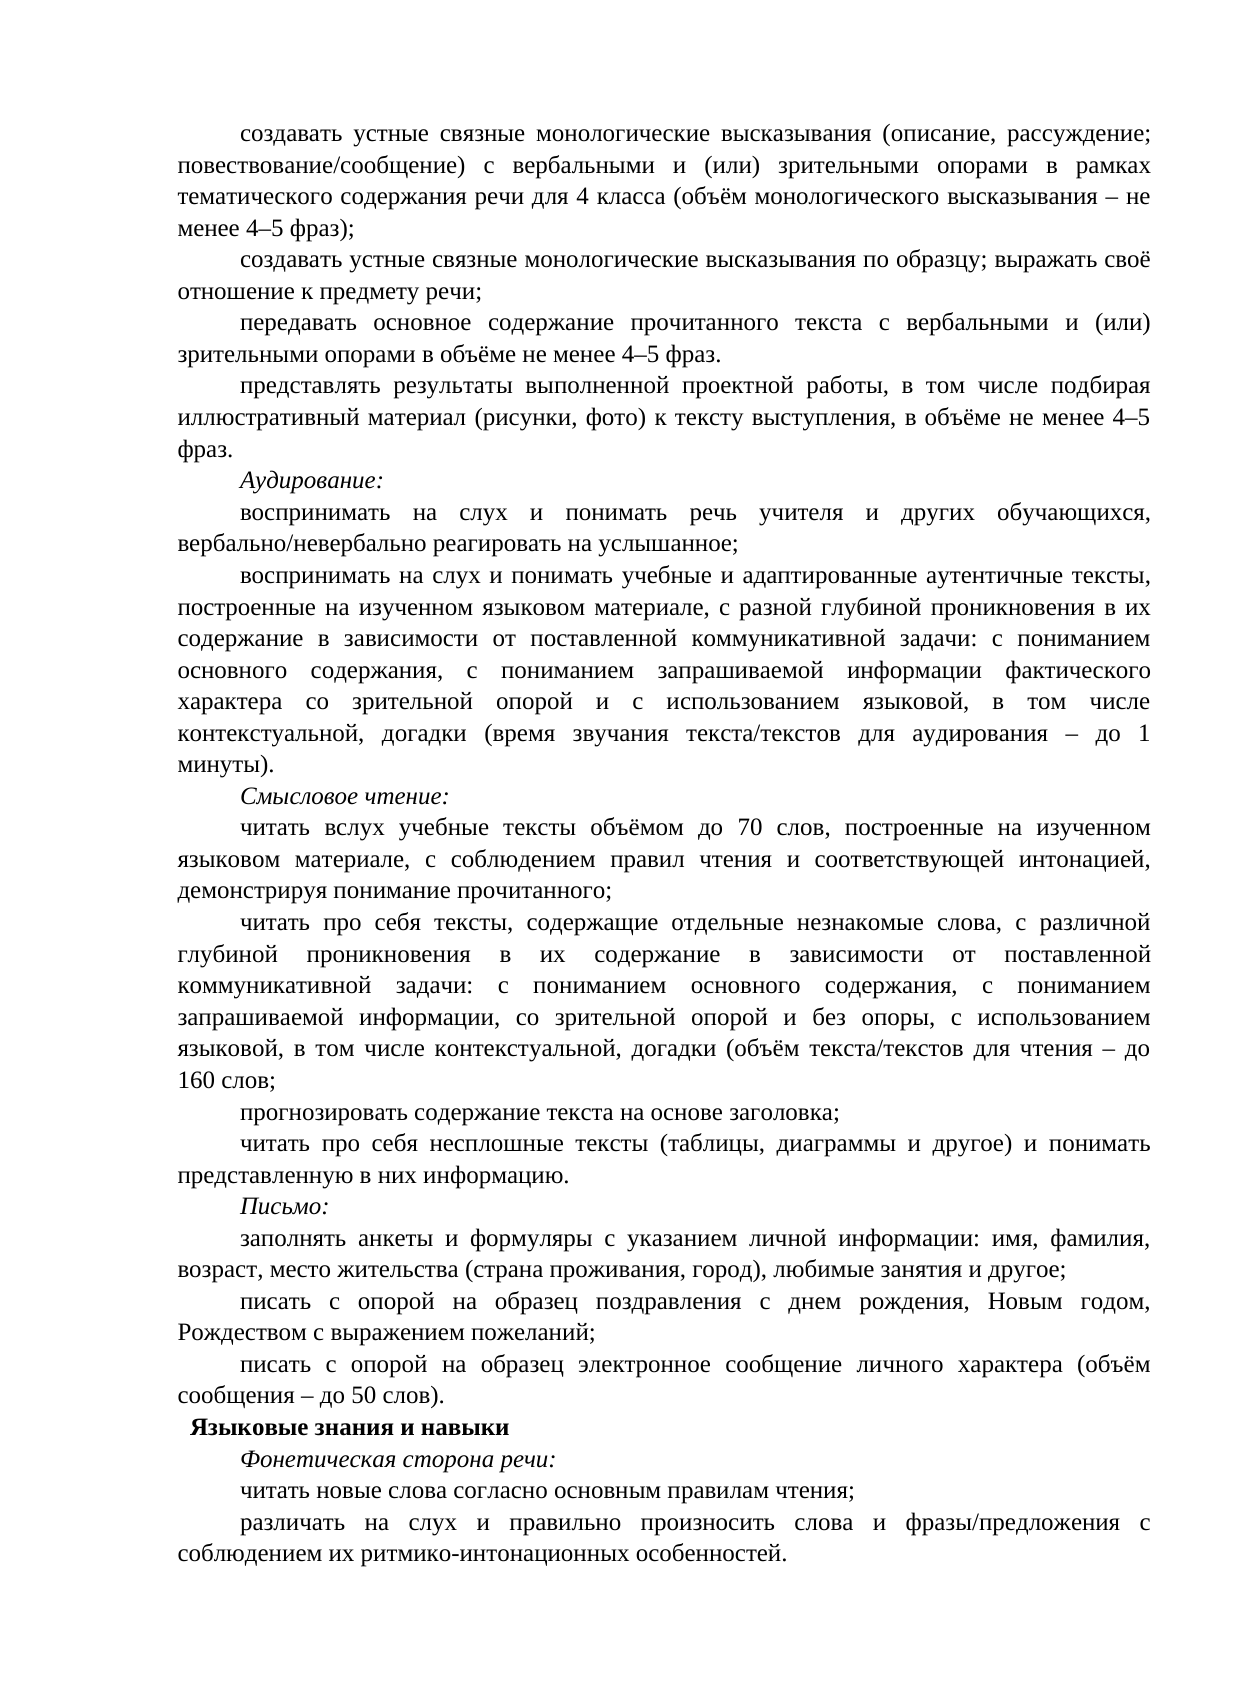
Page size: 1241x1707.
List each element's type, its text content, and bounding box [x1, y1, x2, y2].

text различать на слух и правильно произносить слова и фразы/предложения с соблюдением их ритмико-интонационных особенностей. [177, 1507, 1152, 1567]
text воспринимать на слух и понимать речь учителя и других обучающихся, вербально/невербально реагировать на услышанное; [177, 497, 1152, 557]
text представлять результаты выполненной проектной работы, в том числе подбирая иллюстративный материал (рисунки, фото) к тексту выступления, в объёме не менее 4–5 фраз. [177, 371, 1152, 462]
text Фонетическая сторона речи: [177, 1444, 1152, 1472]
text Аудирование: [177, 465, 1152, 494]
text создавать устные связные монологические высказывания по образцу; выражать своё отношение к предмету речи; [177, 244, 1152, 305]
text заполнять анкеты и формуляры с указанием личной информации: имя, фамилия, возраст, место жительства (страна проживания, город), любимые занятия и другое; [177, 1223, 1152, 1283]
text писать с опорой на образец поздравления с днем рождения, Новым годом, Рождеством с выражением пожеланий; [177, 1286, 1152, 1346]
text читать про себя тексты, содержащие отдельные незнакомые слова, с различной глубиной проникновения в их содержание в зависимости от поставленной коммуникативной задачи: с пониманием основного содержания, с пониманием запрашиваемой информации, со зрительной опорой и без опоры, с использованием языковой, в том числе контекстуальной, догадки (объём текста/текстов для чтения – до 160 слов; [177, 907, 1152, 1094]
text воспринимать на слух и понимать учебные и адаптированные аутентичные тексты, построенные на изученном языковом материале, с разной глубиной проникновения в их содержание в зависимости от поставленной коммуникативной задачи: с пониманием основного содержания, с пониманием запрашиваемой информации фактического характера со зрительной опорой и с использованием языковой, в том числе контекстуальной, догадки (время звучания текста/текстов для аудирования – до 1 минуты). [177, 560, 1152, 778]
text Письмо: [177, 1191, 1152, 1220]
text читать вслух учебные тексты объёмом до 70 слов, построенные на изученном языковом материале, с соблюдением правил чтения и соответствующей интонацией, демонстрируя понимание прочитанного; [177, 812, 1152, 904]
text читать новые слова согласно основным правилам чтения; [177, 1475, 1152, 1504]
text прогнозировать содержание текста на основе заголовка; [177, 1097, 1152, 1125]
text читать про себя несплошные тексты (таблицы, диаграммы и другое) и понимать представленную в них информацию. [177, 1128, 1152, 1188]
text Смысловое чтение: [177, 781, 1152, 810]
text передавать основное содержание прочитанного текста с вербальными и (или) зрительными опорами в объёме не менее 4–5 фраз. [177, 307, 1152, 368]
text Языковые знания и навыки [190, 1412, 1152, 1441]
text писать с опорой на образец электронное сообщение личного характера (объём сообщения – до 50 слов). [177, 1349, 1152, 1409]
text создавать устные связные монологические высказывания (описание, рассуждение; повествование/сообщение) с вербальными и (или) зрительными опорами в рамках тематического содержания речи для 4 класса (объём монологического высказывания – не менее 4–5 фраз); [177, 118, 1152, 242]
